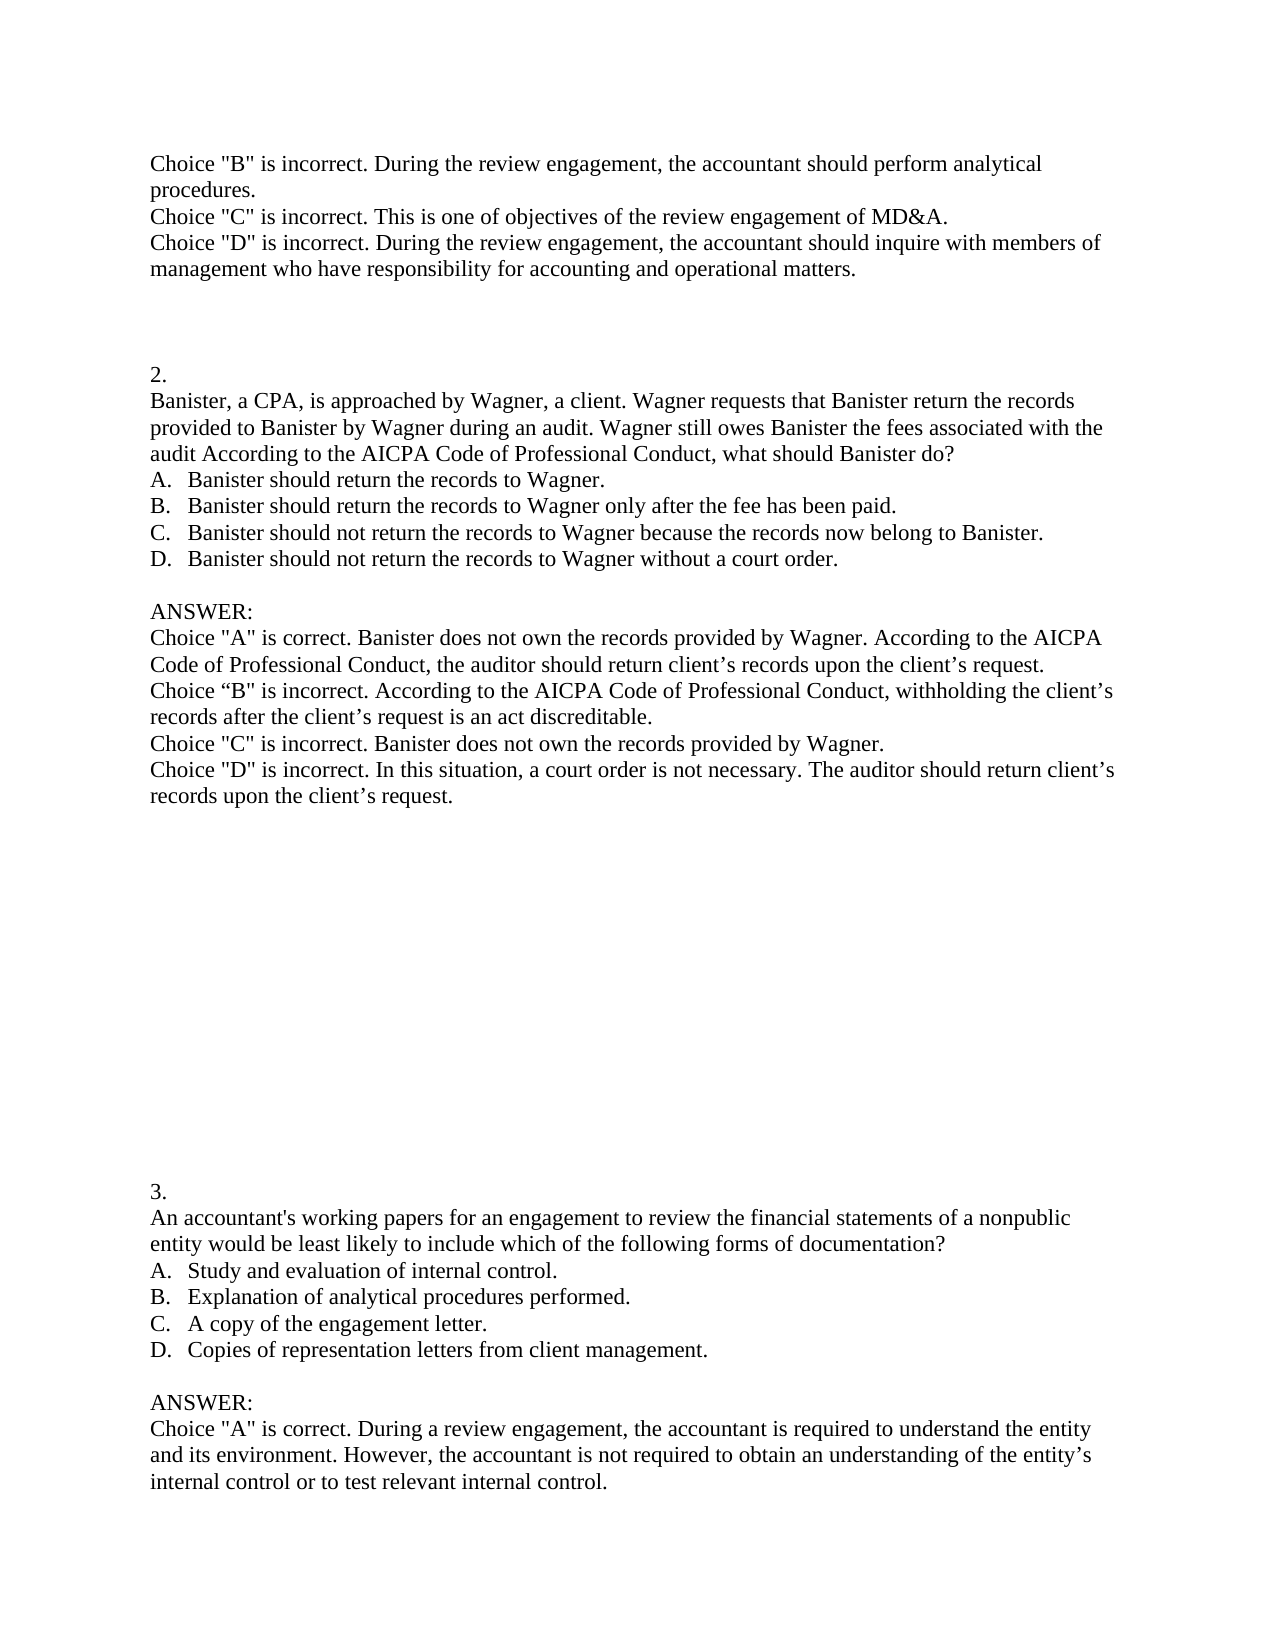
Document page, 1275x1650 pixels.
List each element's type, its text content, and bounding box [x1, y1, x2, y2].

text Choice "A" is correct. Banister does not own the records provided by Wagner. According to the AICPA Code of Professional Conduct, the auditor should return client’s records upon the client’s request. [150, 624, 1125, 677]
text Banister, a CPA, is approached by Wagner, a client. Wagner requests that Banister return the records provided to Banister by Wagner during an audit. Wagner still owes Banister the fees associated with the audit According to the AICPA Code of Professional Conduct, what should Banister do? [150, 387, 1125, 466]
list Explanation of analytical procedures performed. [150, 1283, 1125, 1309]
text Choice "D" is incorrect. During the review engagement, the accountant should inquire with members of management who have responsibility for accounting and operational matters. [150, 229, 1125, 282]
text Choice "A" is correct. During a review engagement, the accountant is required to understand the entity and its environment. However, the accountant is not required to obtain an understanding of the entity’s internal control or to test relevant internal control. [150, 1415, 1125, 1494]
text Choice "B" is incorrect. During the review engagement, the accountant should perform analytical procedures. [150, 150, 1125, 203]
list Copies of representation letters from client management. [150, 1336, 1125, 1362]
text 2. [150, 361, 1125, 387]
text ANSWER: [150, 598, 1125, 624]
list Banister should return the records to Wagner only after the fee has been paid. [150, 493, 1125, 519]
text 3. [150, 1178, 1125, 1204]
list Banister should not return the records to Wagner because the records now belong to Banister. [150, 519, 1125, 545]
text ANSWER: [150, 1389, 1125, 1415]
text Choice "C" is incorrect. This is one of objectives of the review engagement of MD&A. [150, 203, 1125, 229]
list A copy of the engagement letter. [150, 1309, 1125, 1336]
list Study and evaluation of internal control. [150, 1257, 1125, 1283]
text An accountant's working papers for an engagement to review the financial statements of a nonpublic entity would be least likely to include which of the following forms of documentation? [150, 1204, 1125, 1257]
text Choice “B" is incorrect. According to the AICPA Code of Professional Conduct, withholding the client’s records after the client’s request is an act discreditable. [150, 677, 1125, 730]
list Banister should return the records to Wagner. [150, 466, 1125, 493]
list Banister should not return the records to Wagner without a court order. [150, 545, 1125, 572]
text Choice "D" is incorrect. In this situation, a court order is not necessary. The auditor should return client’s records upon the client’s request. [150, 756, 1125, 809]
text Choice "C" is incorrect. Banister does not own the records provided by Wagner. [150, 730, 1125, 756]
